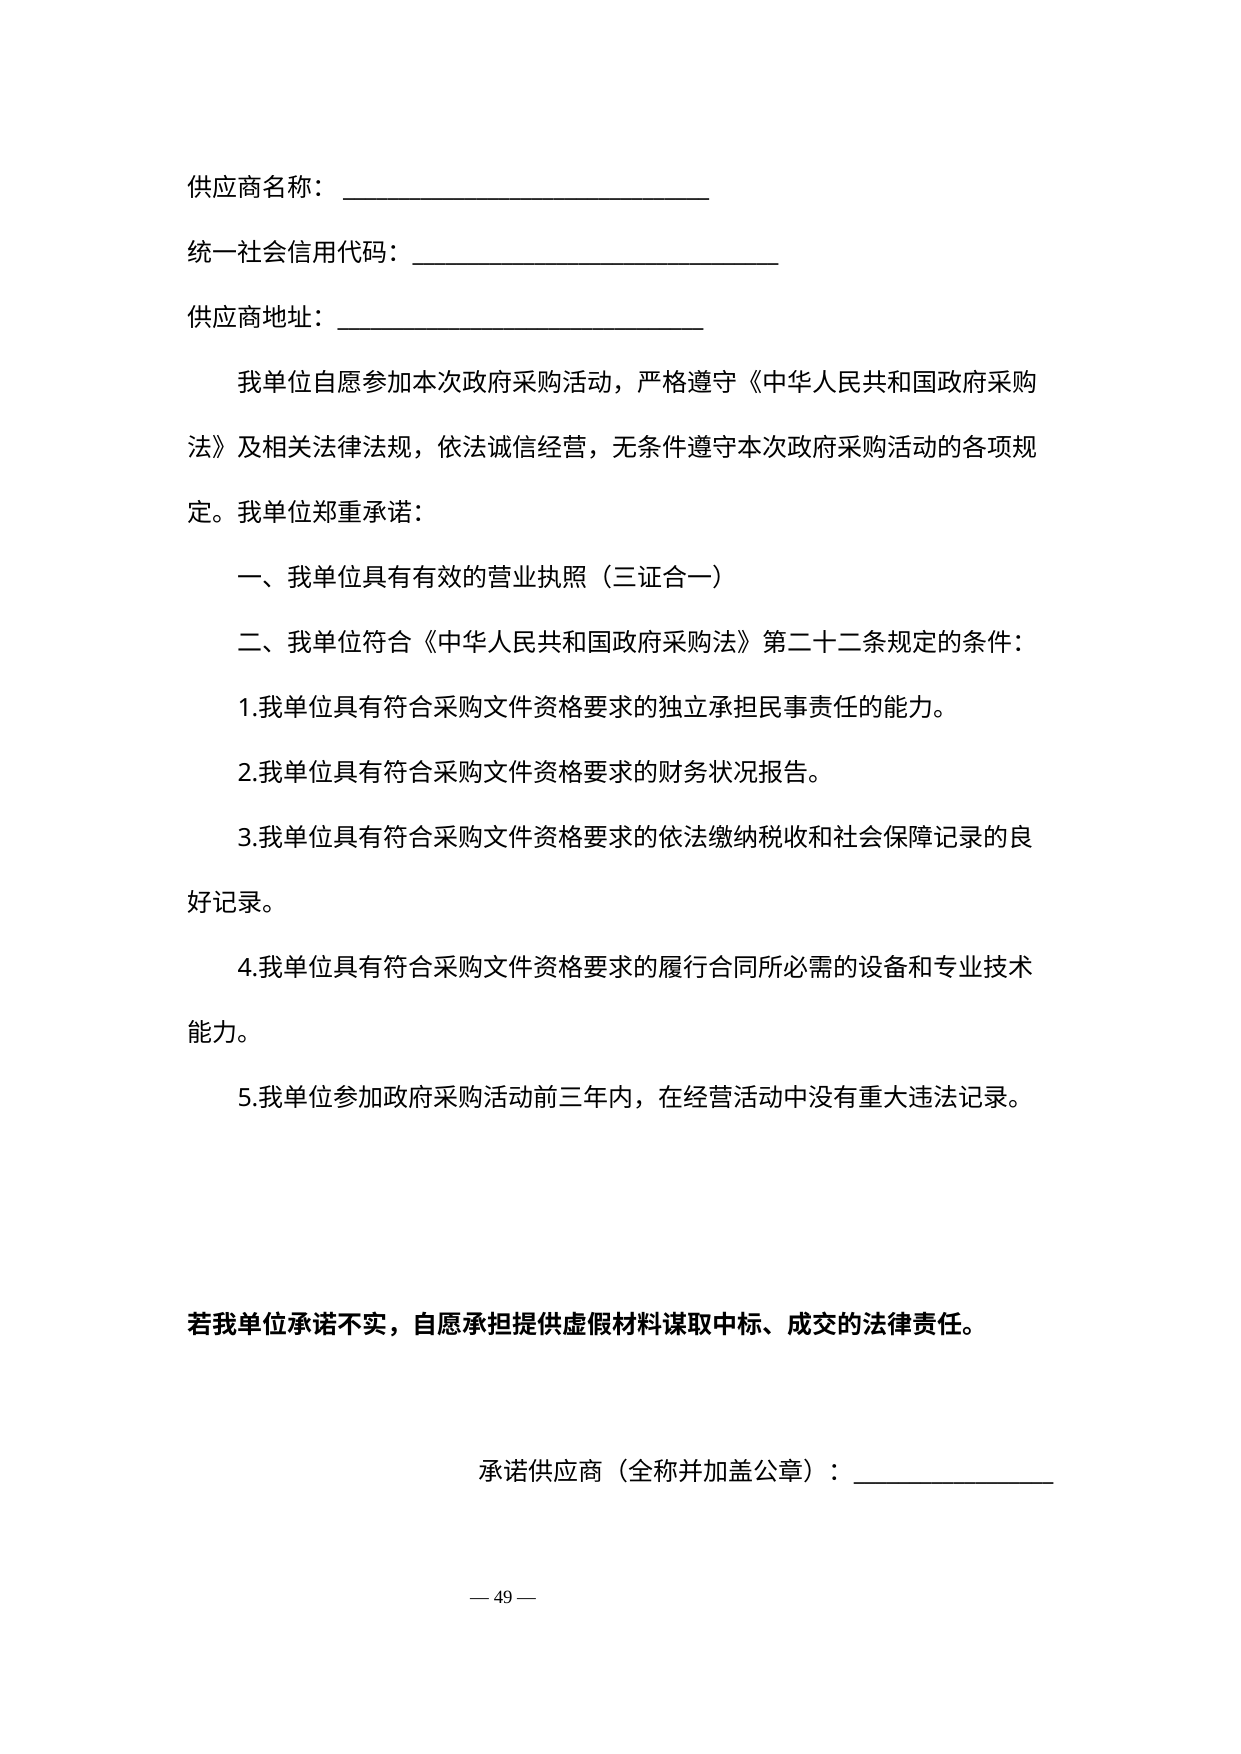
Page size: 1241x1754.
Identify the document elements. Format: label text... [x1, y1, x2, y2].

text 一、我单位具有有效的营业执照（三证合一） [187, 543, 1053, 608]
subtitle 若我单位承诺不实，自愿承担提供虚假材料谋取中标、成交的法律责任。 [187, 1290, 1053, 1355]
text 供应商地址：_________________________________ [187, 283, 1053, 348]
text 2.我单位具有符合采购文件资格要求的财务状况报告。 [187, 738, 1053, 803]
text 承诺供应商（全称并加盖公章）：__________________ [187, 1437, 1053, 1502]
text 我单位自愿参加本次政府采购活动，严格遵守《中华人民共和国政府采购法》及相关法律法规，依法诚信经营，无条件遵守本次政府采购活动的各项规定。我单位郑重承诺： [187, 348, 1053, 543]
text 4.我单位具有符合采购文件资格要求的履行合同所必需的设备和专业技术能力。 [187, 933, 1053, 1063]
text 二、我单位符合《中华人民共和国政府采购法》第二十二条规定的条件： [187, 608, 1053, 673]
text 统一社会信用代码：_________________________________ [187, 218, 1053, 283]
text 3.我单位具有符合采购文件资格要求的依法缴纳税收和社会保障记录的良好记录。 [187, 803, 1053, 933]
text 1.我单位具有符合采购文件资格要求的独立承担民事责任的能力。 [187, 673, 1053, 738]
text 供应商名称： _________________________________ [187, 153, 1053, 218]
text 5.我单位参加政府采购活动前三年内，在经营活动中没有重大违法记录。 [187, 1063, 1053, 1128]
